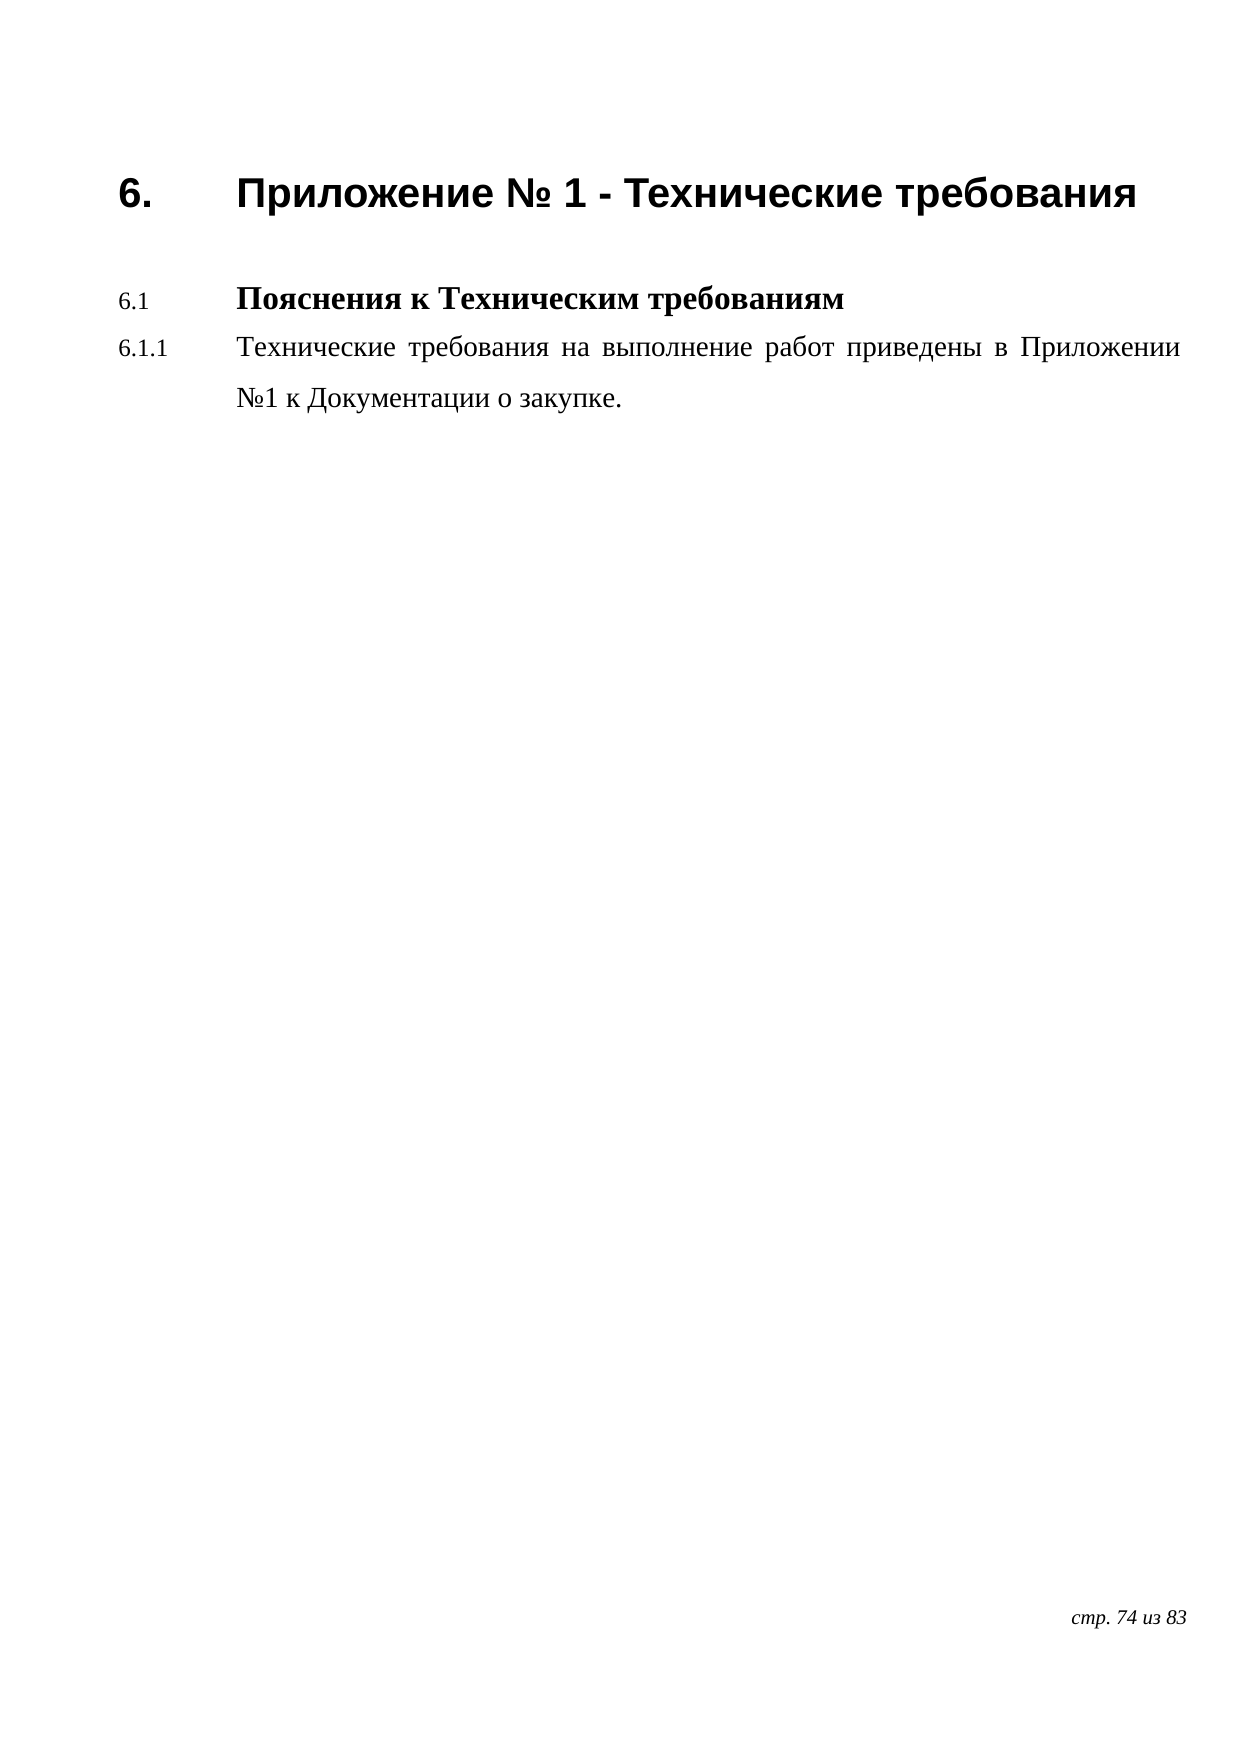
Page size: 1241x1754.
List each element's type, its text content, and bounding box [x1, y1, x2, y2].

subtitle Пояснения к Техническим требованиям [118, 278, 1181, 317]
list Технические требования на выполнение работ приведены в Приложении №1 к Документации о закупке. [118, 329, 1181, 413]
subtitle Приложение № 1 - Технические требования [118, 168, 1181, 216]
